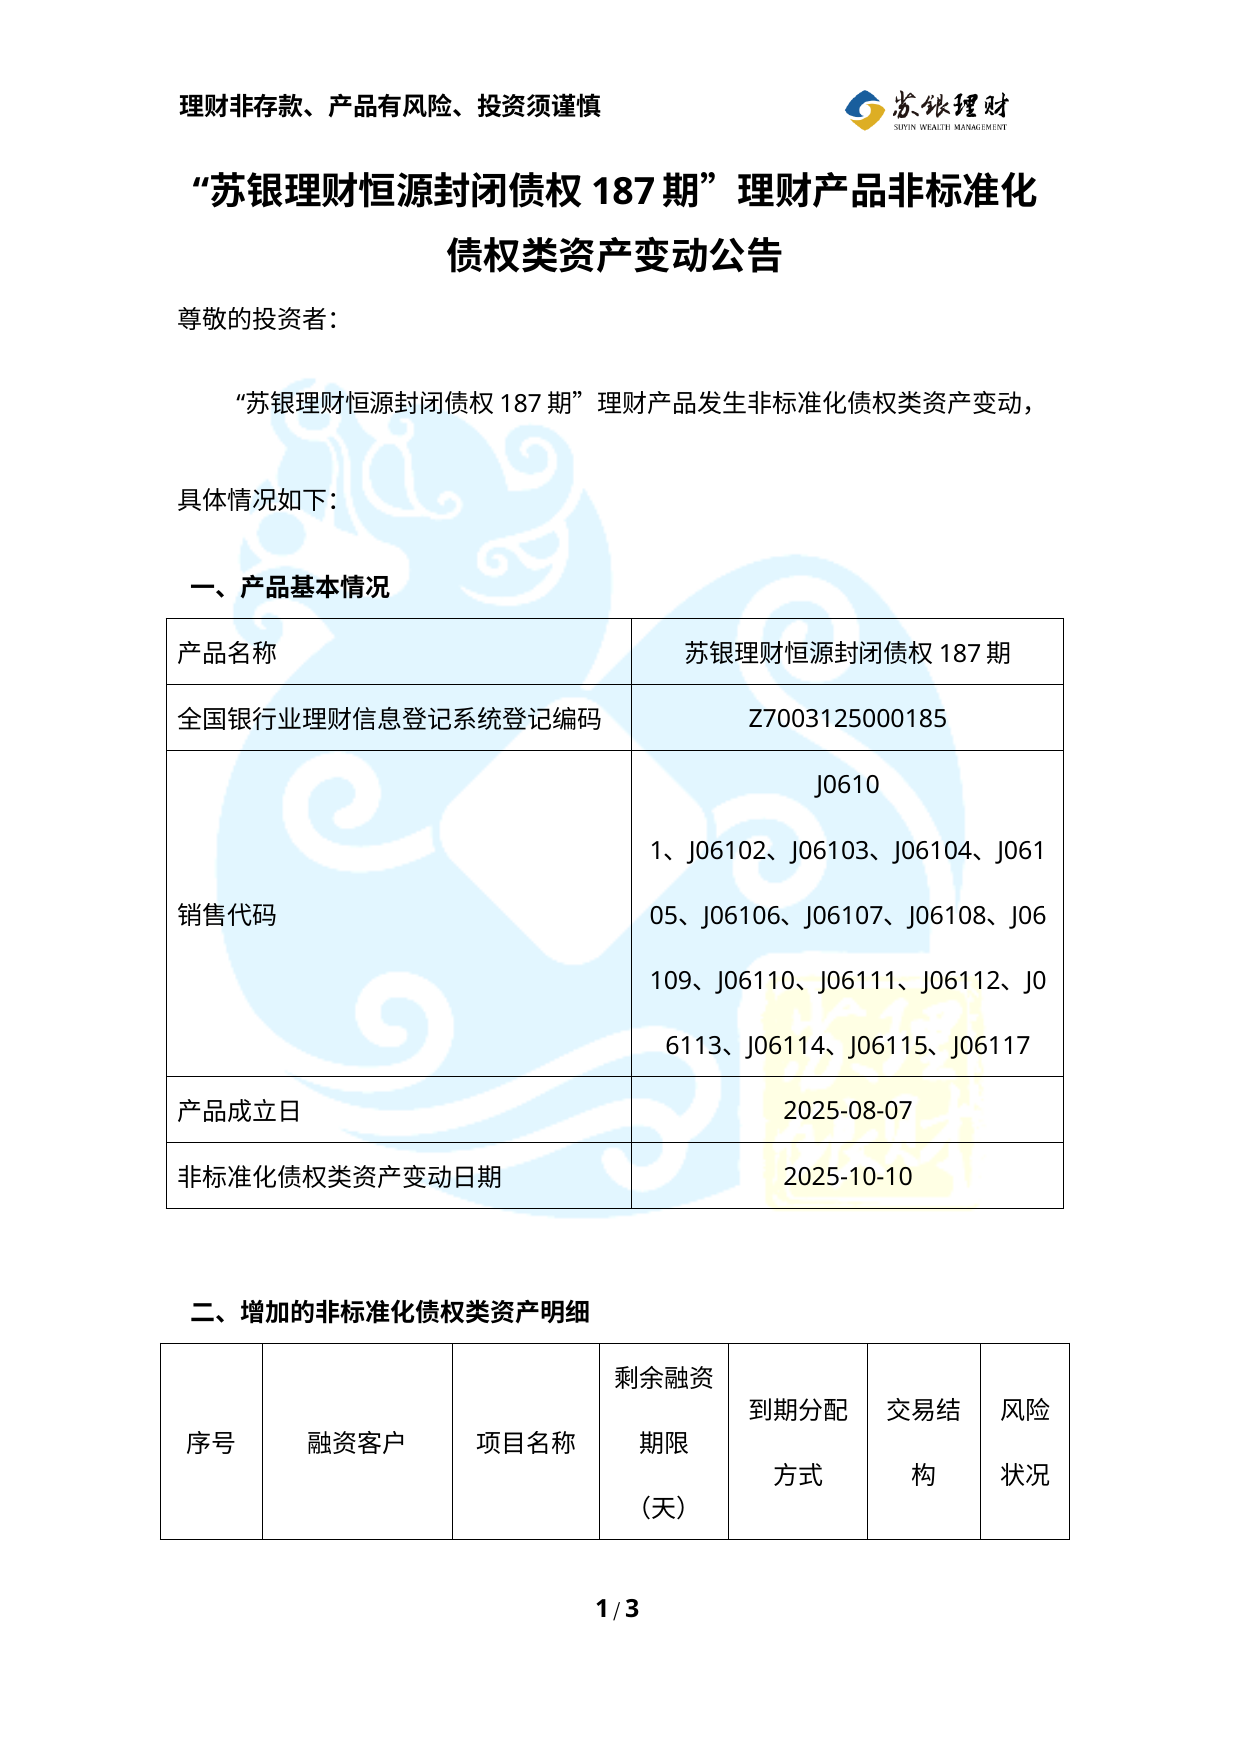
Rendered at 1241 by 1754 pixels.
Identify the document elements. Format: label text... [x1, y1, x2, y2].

table_header 风险状况 [981, 1344, 1069, 1539]
table_cell Z7003125000185 [632, 685, 1063, 750]
table_header 剩余融资期限（天） [600, 1344, 728, 1539]
text “苏银理财恒源封闭债权187期”理财产品发生非标准化债权类资产变动，具体情况如下： [177, 369, 1053, 531]
table_header 苏银理财恒源封闭债权187期 [632, 619, 1063, 684]
picture [820, 72, 1039, 143]
text 尊敬的投资者： [177, 286, 1053, 351]
table_cell 销售代码 [167, 751, 631, 1076]
subtitle 二、增加的非标准化债权类资产明细 [190, 1278, 1053, 1343]
table_cell 2025-08-07 [632, 1077, 1063, 1142]
table_header 到期分配方式 [729, 1344, 867, 1539]
table_cell 全国银行业理财信息登记系统登记编码 [167, 685, 631, 750]
subtitle 一、产品基本情况 [190, 553, 1053, 618]
table_cell 产品成立日 [167, 1077, 631, 1142]
table_header 项目名称 [453, 1344, 599, 1539]
table_header 序号 [161, 1344, 262, 1539]
table_cell J06101、J06102、J06103、J06104、J06105、J06106、J06107、J06108、J06109、J06110、J06111、J06112、J06113、J06114、J06115、J06117 [632, 751, 1063, 1076]
table_header 产品名称 [167, 619, 631, 684]
table_cell 非标准化债权类资产变动日期 [167, 1143, 631, 1208]
table_header 融资客户 [263, 1344, 452, 1539]
table_cell 2025-10-10 [632, 1143, 1063, 1208]
table_header 交易结构 [868, 1344, 980, 1539]
text “苏银理财恒源封闭债权187期”理财产品非标准化债权类资产变动公告 [177, 156, 1053, 286]
